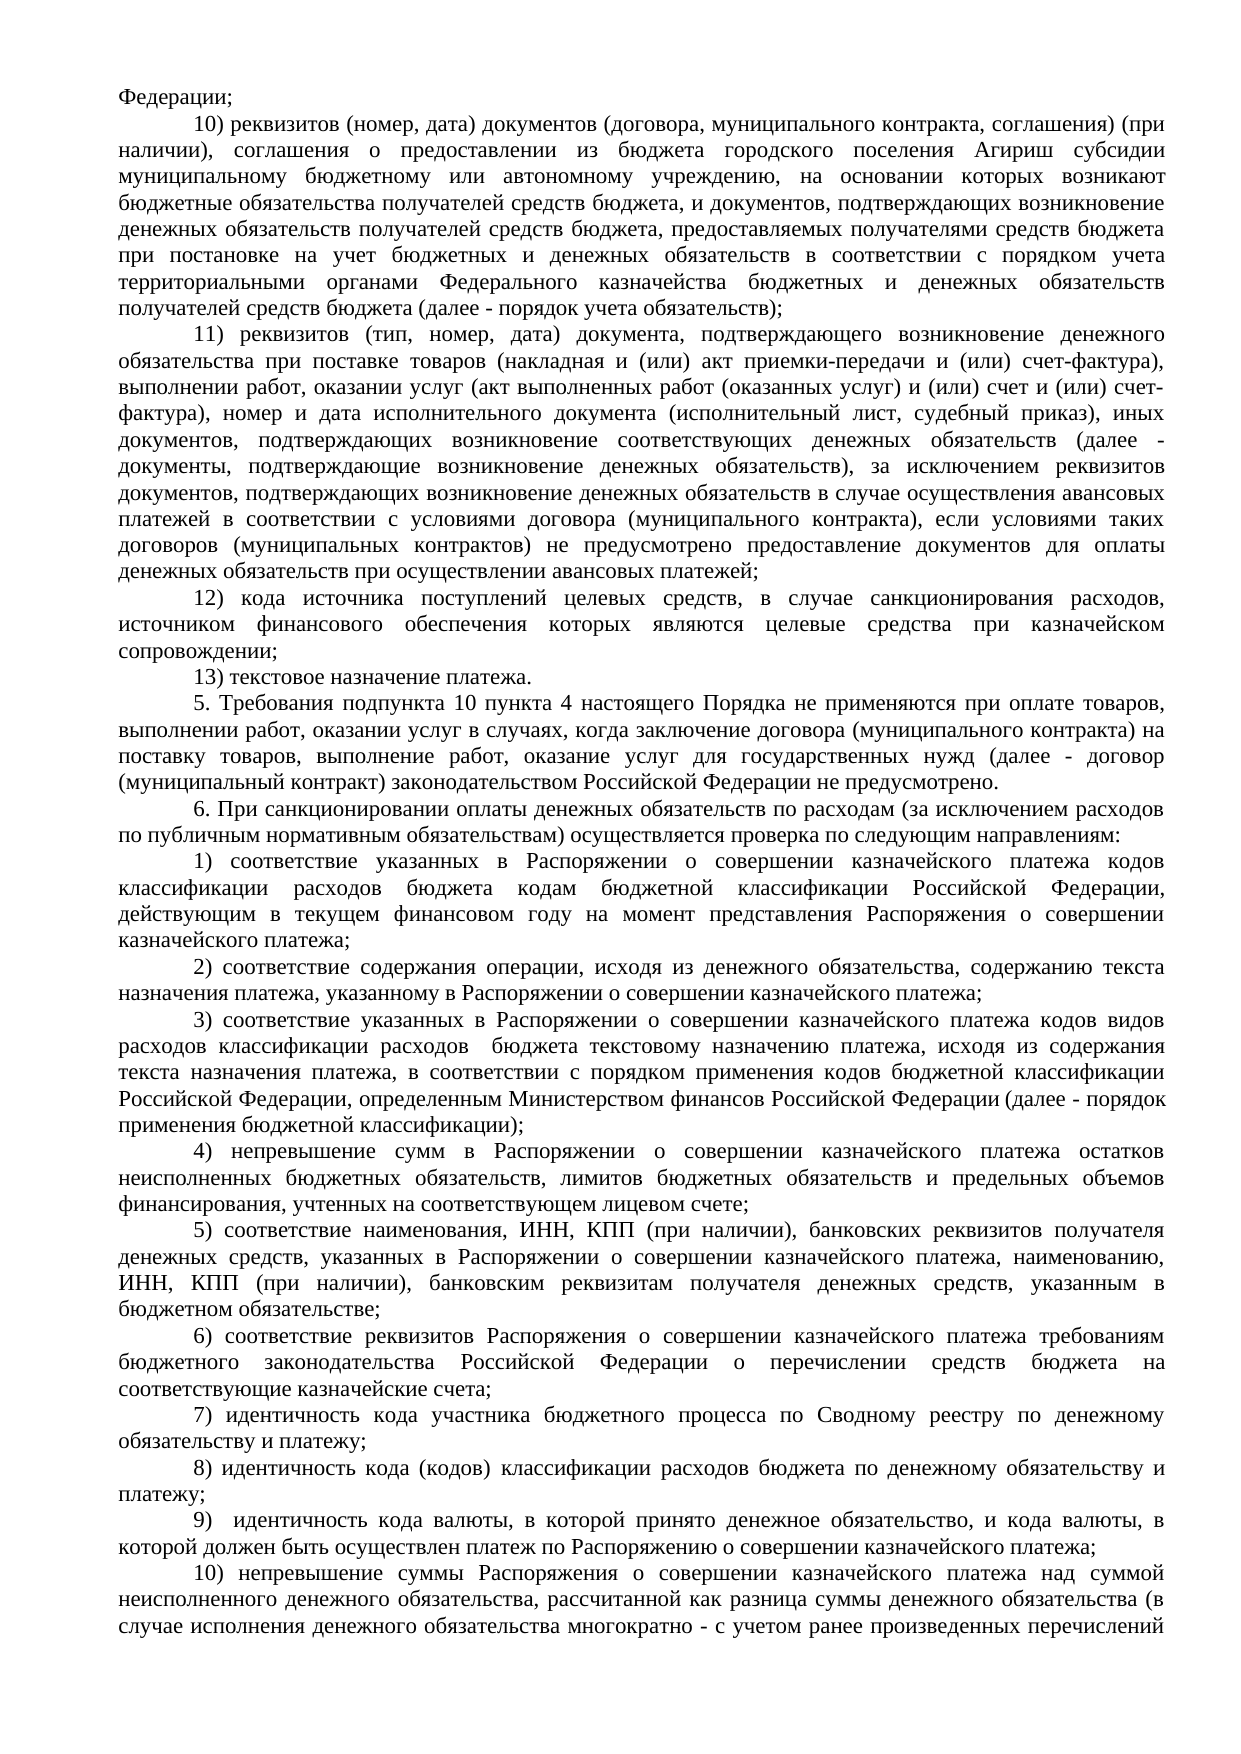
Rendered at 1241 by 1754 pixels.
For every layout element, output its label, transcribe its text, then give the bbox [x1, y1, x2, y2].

text 5. Требования подпункта 10 пункта 4 настоящего Порядка не применяются при оплате товаров, выполнении работ, оказании услуг в случаях, когда заключение договора (муниципального контракта) на поставку товаров, выполнение работ, оказание услуг для государственных нужд (далее - договор (муниципальный контракт) законодательством Российской Федерации не предусмотрено. [118, 689, 1166, 795]
text 10) реквизитов (номер, дата) документов (договора, муниципального контракта, соглашения) (при наличии), соглашения о предоставлении из бюджета городского поселения Агириш субсидии муниципальному бюджетному или автономному учреждению, на основании которых возникают бюджетные обязательства получателей средств бюджета, и документов, подтверждающих возникновение денежных обязательств получателей средств бюджета, предоставляемых получателями средств бюджета при постановке на учет бюджетных и денежных обязательств в соответствии с порядком учета территориальными органами Федерального казначейства бюджетных и денежных обязательств получателей средств бюджета (далее - порядок учета обязательств); [118, 109, 1166, 320]
text 8) идентичность кода (кодов) классификации расходов бюджета по денежному обязательству и платежу; [118, 1454, 1166, 1506]
text 3) соответствие указанных в Распоряжении о совершении казначейского платежа кодов видов расходов классификации расходов бюджета текстовому назначению платежа, исходя из содержания текста назначения платежа, в соответствии с порядком применения кодов бюджетной классификации Российской Федерации, определенным Министерством финансов Российской Федерации (далее - порядок применения бюджетной классификации); [118, 1006, 1166, 1137]
text 4) непревышение сумм в Распоряжении о совершении казначейского платежа остатков неисполненных бюджетных обязательств, лимитов бюджетных обязательств и предельных объемов финансирования, учтенных на соответствующем лицевом счете; [118, 1137, 1166, 1216]
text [118, 1559, 1166, 1638]
text 12) кода источника поступлений целевых средств, в случае санкционирования расходов, источником финансового обеспечения которых являются целевые средства при казначейском сопровождении; [118, 584, 1166, 663]
text 9) идентичность кода валюты, в которой принято денежное обязательство, и кода валюты, в которой должен быть осуществлен платеж по Распоряжению о совершении казначейского платежа; [118, 1506, 1166, 1559]
text 11) реквизитов (тип, номер, дата) документа, подтверждающего возникновение денежного обязательства при поставке товаров (накладная и (или) акт приемки-передачи и (или) счет-фактура), выполнении работ, оказании услуг (акт выполненных работ (оказанных услуг) и (или) счет и (или) счет-фактура), номер и дата исполнительного документа (исполнительный лист, судебный приказ), иных документов, подтверждающих возникновение соответствующих денежных обязательств (далее - документы, подтверждающие возникновение денежных обязательств), за исключением реквизитов документов, подтверждающих возникновение денежных обязательств в случае осуществления авансовых платежей в соответствии с условиями договора (муниципального контракта), если условиями таких договоров (муниципальных контрактов) не предусмотрено предоставление документов для оплаты денежных обязательств при осуществлении авансовых платежей; [118, 320, 1166, 584]
text 13) текстовое назначение платежа. [118, 663, 1166, 689]
text 7) идентичность кода участника бюджетного процесса по Сводному реестру по денежному обязательству и платежу; [118, 1401, 1166, 1454]
text 5) соответствие наименования, ИНН, КПП (при наличии), банковских реквизитов получателя денежных средств, указанных в Распоряжении о совершении казначейского платежа, наименованию, ИНН, КПП (при наличии), банковским реквизитам получателя денежных средств, указанным в бюджетном обязательстве; [118, 1216, 1166, 1322]
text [118, 83, 1166, 109]
text 6. При санкционировании оплаты денежных обязательств по расходам (за исключением расходов по публичным нормативным обязательствам) осуществляется проверка по следующим направлениям: [118, 795, 1166, 847]
text 2) соответствие содержания операции, исходя из денежного обязательства, содержанию текста назначения платежа, указанному в Распоряжении о совершении казначейского платежа; [118, 953, 1166, 1006]
text 6) соответствие реквизитов Распоряжения о совершении казначейского платежа требованиям бюджетного законодательства Российской Федерации о перечислении средств бюджета на соответствующие казначейские счета; [118, 1322, 1166, 1401]
text 1) соответствие указанных в Распоряжении о совершении казначейского платежа кодов классификации расходов бюджета кодам бюджетной классификации Российской Федерации, действующим в текущем финансовом году на момент представления Распоряжения о совершении казначейского платежа; [118, 847, 1166, 953]
